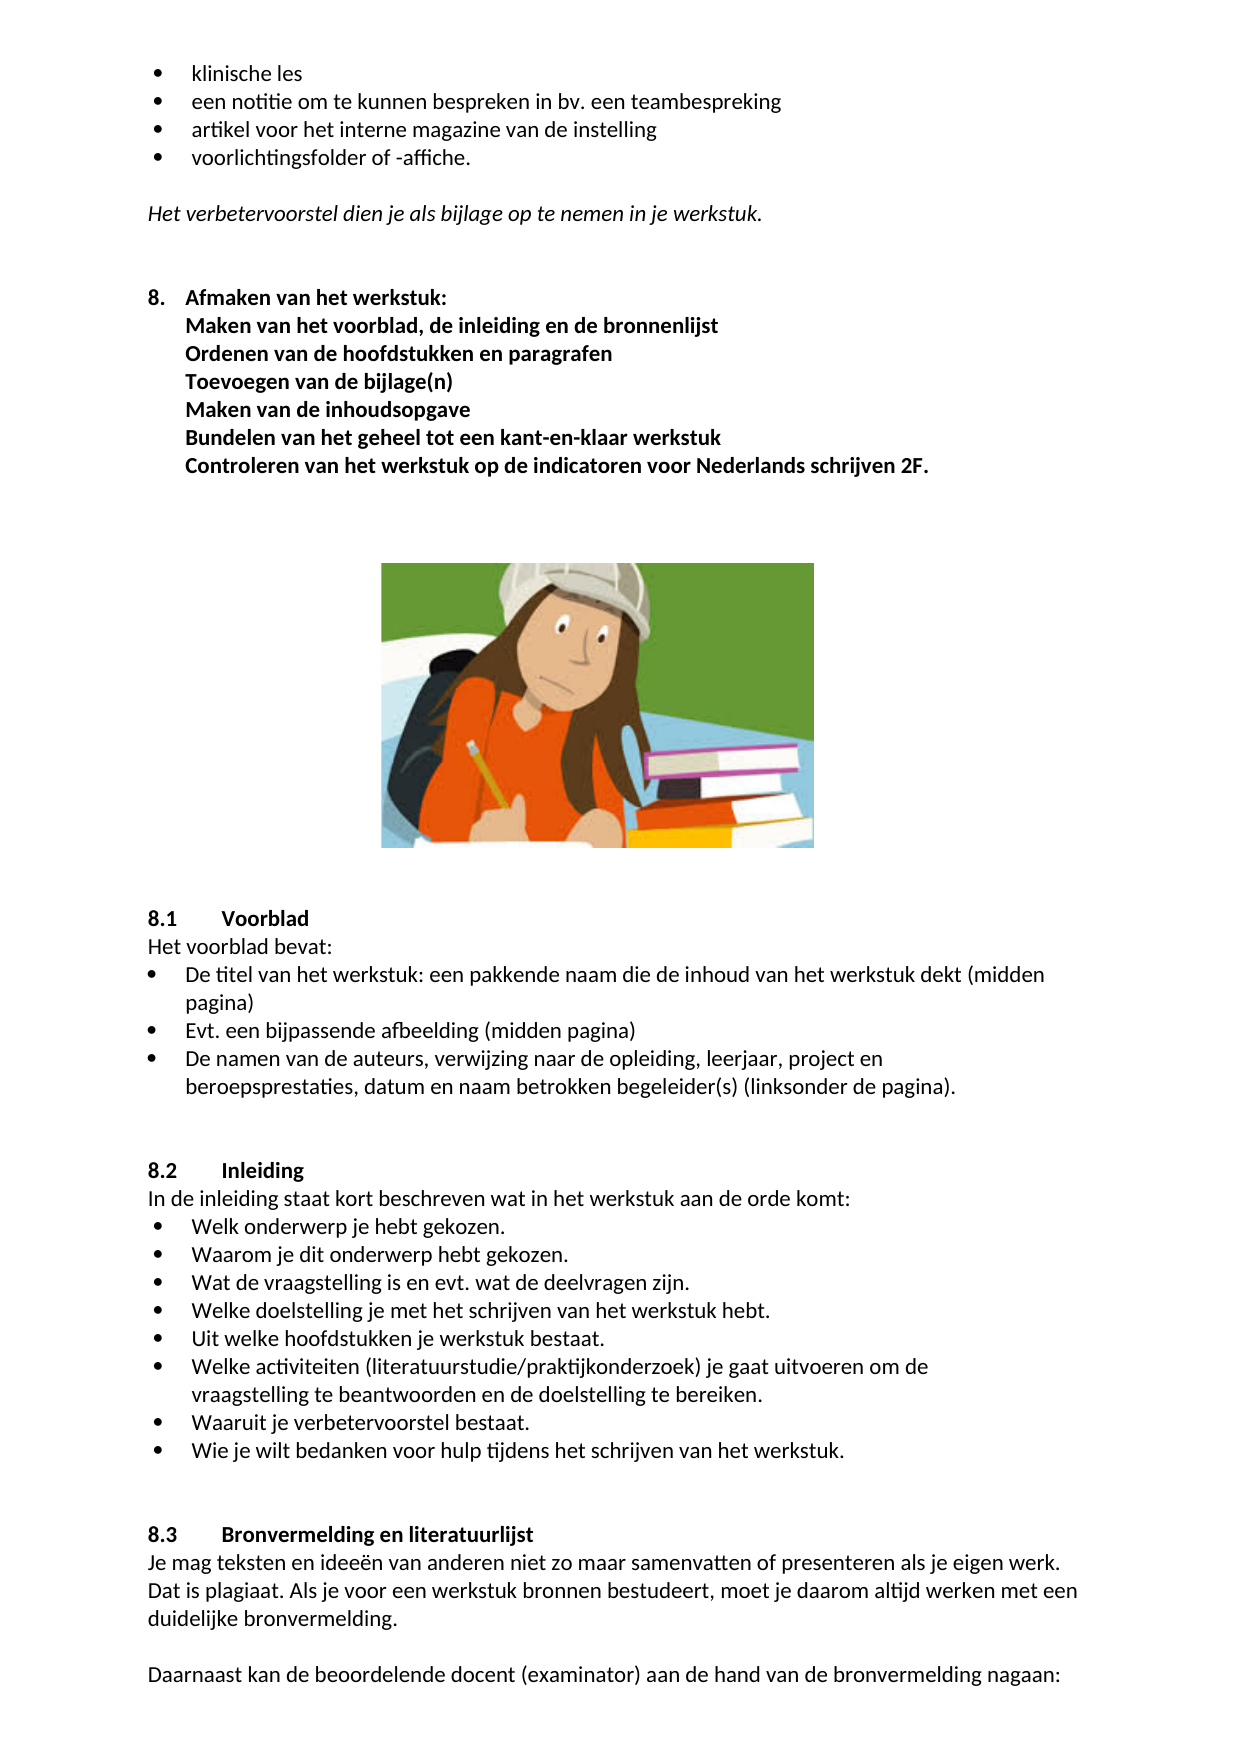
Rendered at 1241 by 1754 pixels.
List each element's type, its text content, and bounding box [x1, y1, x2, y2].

list Welke doelstelling je met het schrijven van het werkstuk hebt. [154, 1296, 1047, 1324]
list Waaruit je verbetervoorstel bestaat. [154, 1408, 1047, 1436]
text Maken van de inhoudsopgave [185, 395, 1047, 423]
list artikel voor het interne magazine van de instelling [154, 115, 1047, 143]
text Controleren van het werkstuk op de indicatoren voor Nederlands schrijven 2F. [185, 451, 1047, 479]
list Wie je wilt bedanken voor hulp tijdens het schrijven van het werkstuk. [154, 1436, 1047, 1464]
text 8.3 Bronvermelding en literatuurlijst [148, 1520, 1092, 1548]
list De namen van de auteurs, verwijzing naar de opleiding, leerjaar, project en beroepsprestaties, datum en naam betrokken begeleider(s) (linksonder de pagina). [148, 1044, 1047, 1100]
list Evt. een bijpassende afbeelding (midden pagina) [148, 1016, 1047, 1044]
text Bundelen van het geheel tot een kant-en-klaar werkstuk [185, 423, 1047, 451]
list De titel van het werkstuk: een pakkende naam die de inhoud van het werkstuk dekt (midden pagina) [148, 960, 1047, 1016]
list voorlichtingsfolder of -affiche. [154, 143, 1047, 171]
text 8.1 Voorblad [148, 904, 1047, 932]
text Je mag teksten en ideeën van anderen niet zo maar samenvatten of presenteren als je eigen werk. Dat is plagiaat. Als je voor een werkstuk bronnen bestudeert, moet je daarom altijd werken met een duidelijke bronvermelding. [148, 1548, 1092, 1632]
text 8.2 Inleiding [148, 1156, 1047, 1184]
text Daarnaast kan de beoordelende docent (examinator) aan de hand van de bronvermelding nagaan: [148, 1660, 1092, 1688]
list Afmaken van het werkstuk: [148, 283, 1047, 311]
list Waarom je dit onderwerp hebt gekozen. [154, 1240, 1047, 1268]
text Het verbetervoorstel dien je als bijlage op te nemen in je werkstuk. [148, 199, 1047, 227]
list Welke activiteiten (literatuurstudie/praktijkonderzoek) je gaat uitvoeren om de vraagstelling te beantwoorden en de doelstelling te bereiken. [154, 1352, 1047, 1408]
list Wat de vraagstelling is en evt. wat de deelvragen zijn. [154, 1268, 1047, 1296]
text Het voorblad bevat: [148, 932, 1047, 960]
list Uit welke hoofdstukken je werkstuk bestaat. [154, 1324, 1047, 1352]
list een notitie om te kunnen bespreken in bv. een teambespreking [154, 87, 1047, 115]
picture [381, 563, 814, 848]
text Maken van het voorblad, de inleiding en de bronnenlijst [185, 311, 1047, 339]
text In de inleiding staat kort beschreven wat in het werkstuk aan de orde komt: [148, 1184, 1047, 1212]
text Ordenen van de hoofdstukken en paragrafen [185, 339, 1047, 367]
list Welk onderwerp je hebt gekozen. [154, 1212, 1047, 1240]
list klinische les [154, 59, 1047, 87]
text Toevoegen van de bijlage(n) [185, 367, 1047, 395]
